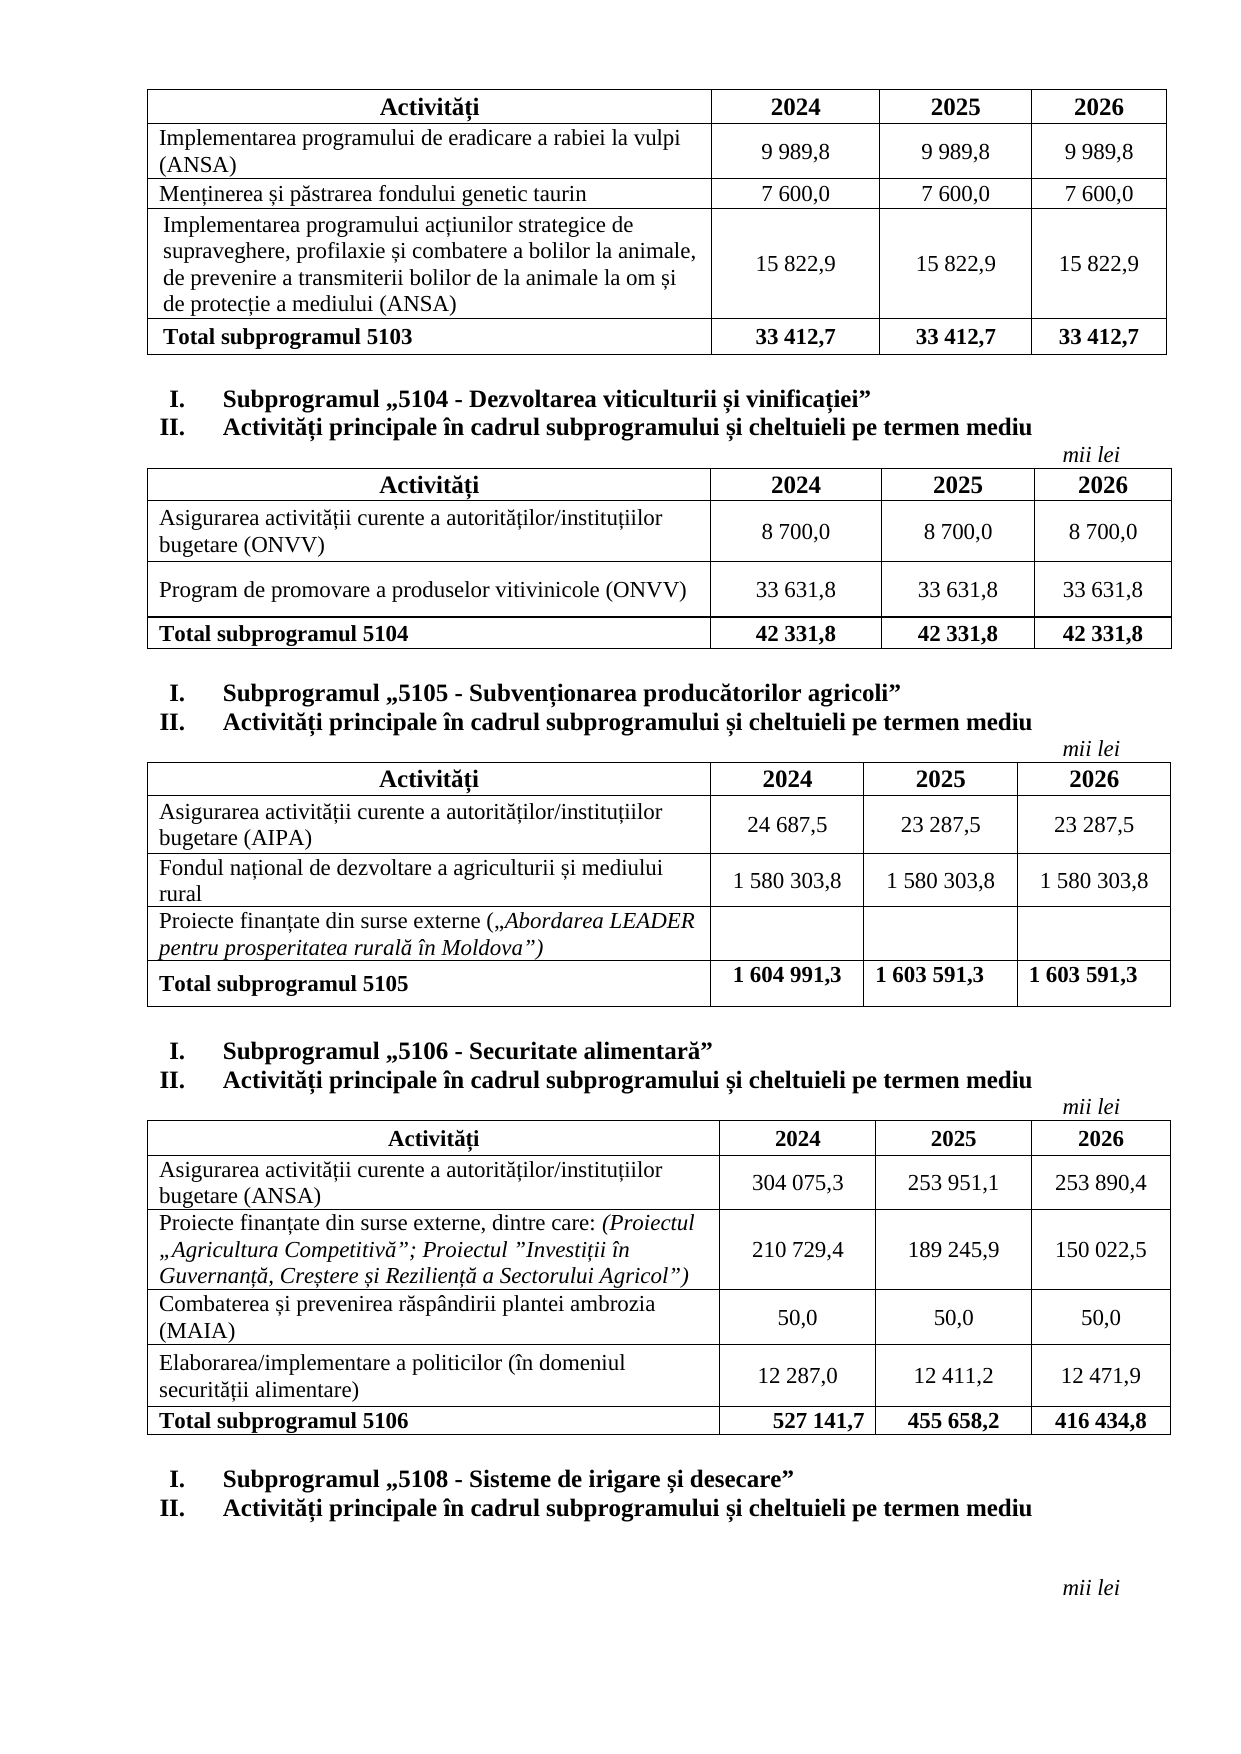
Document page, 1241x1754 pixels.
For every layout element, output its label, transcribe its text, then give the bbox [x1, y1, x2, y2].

table_cell 7 600,0 [712, 179, 879, 208]
table_header 2025 [880, 90, 1031, 123]
table_cell Elaborarea/implementare a politicilor (în domeniul securității alimentare) [148, 1345, 719, 1406]
list Activități principale în cadrul subprogramului și cheltuieli pe termen mediu [185, 1065, 1093, 1093]
table_cell 8 700,0 [882, 501, 1034, 561]
table_header 2026 [1032, 90, 1166, 123]
table_cell 23 287,5 [1018, 796, 1170, 852]
table_cell 1 580 303,8 [1018, 854, 1170, 906]
table_cell 23 287,5 [864, 796, 1017, 852]
table_cell 42 331,8 [1035, 618, 1171, 648]
table_header 2024 [711, 763, 863, 795]
table_cell 8 700,0 [1035, 501, 1171, 561]
table_cell 304 075,3 [720, 1156, 875, 1208]
table_header 2024 [711, 469, 881, 500]
text mii lei [148, 1093, 1122, 1120]
table_header Activități [148, 763, 710, 795]
table_cell 1 603 591,3 [864, 961, 1017, 1006]
table_cell 9 989,8 [880, 124, 1031, 178]
table_cell 7 600,0 [1032, 179, 1166, 208]
table_cell Total subprogramul 5104 [148, 618, 710, 648]
table_cell 150 022,5 [1032, 1210, 1170, 1288]
table_cell Asigurarea activității curente a autorităților/instituțiilor bugetare (AIPA) [148, 796, 710, 852]
table_header Activități [148, 1121, 719, 1155]
table_cell 33 631,8 [1035, 562, 1171, 616]
table_cell 42 331,8 [711, 618, 881, 648]
table_cell 189 245,9 [876, 1210, 1031, 1288]
table_cell 210 729,4 [720, 1210, 875, 1288]
table_cell Total subprogramul 5105 [148, 961, 710, 1006]
table_cell [1018, 907, 1170, 960]
table_cell 50,0 [1032, 1290, 1170, 1344]
table_cell 33 631,8 [882, 562, 1034, 616]
table_cell 15 822,9 [1032, 209, 1166, 318]
table_cell 33 412,7 [880, 319, 1031, 354]
table_cell 1 580 303,8 [711, 854, 863, 906]
table_cell 455 658,2 [876, 1407, 1031, 1434]
table_cell 33 631,8 [711, 562, 881, 616]
table_cell [711, 907, 863, 960]
table_cell Total subprogramul 5106 [148, 1407, 719, 1434]
table_header Activități [148, 469, 710, 500]
list Subprogramul „5108 - Sisteme de irigare și desecare” [185, 1464, 1093, 1493]
table_header 2025 [864, 763, 1017, 795]
table_cell Program de promovare a produselor vitivinicole (ONVV) [148, 562, 710, 616]
table_cell 527 141,7 [720, 1407, 875, 1434]
table_cell Asigurarea activității curente a autorităților/instituțiilor bugetare (ONVV) [148, 501, 710, 561]
table_header 2024 [712, 90, 879, 123]
table_cell 42 331,8 [882, 618, 1034, 648]
table_cell Combaterea și prevenirea răspândirii plantei ambrozia (MAIA) [148, 1290, 719, 1344]
table_cell Implementarea programului acțiunilor strategice de supraveghere, profilaxie și combatere a bolilor la animale, de prevenire a transmiterii bolilor de la animale la om și de protecție a mediului (ANSA) [148, 209, 711, 318]
list Activități principale în cadrul subprogramului și cheltuieli pe termen mediu [185, 1493, 1093, 1522]
table_header 2026 [1018, 763, 1170, 795]
table_cell 12 471,9 [1032, 1345, 1170, 1406]
table_cell 8 700,0 [711, 501, 881, 561]
table_header 2025 [882, 469, 1034, 500]
list Subprogramul „5105 - Subvenționarea producătorilor agricoli” [185, 678, 1093, 707]
table_header 2026 [1035, 469, 1171, 500]
list Subprogramul „5104 - Dezvoltarea viticulturii și vinificației” [185, 384, 1093, 412]
table_cell Implementarea programului de eradicare a rabiei la vulpi (ANSA) [148, 124, 711, 178]
list Activități principale în cadrul subprogramului și cheltuieli pe termen mediu [185, 412, 1093, 441]
table_cell Fondul național de dezvoltare a agriculturii și mediului rural [148, 854, 710, 906]
table_header 2024 [720, 1121, 875, 1155]
table_cell Proiecte finanțate din surse externe („Abordarea LEADER pentru prosperitatea rurală în Moldova”) [148, 907, 710, 960]
table_header Activități [148, 90, 711, 123]
text mii lei [148, 735, 1122, 762]
table_cell 253 951,1 [876, 1156, 1031, 1208]
table_cell [864, 907, 1017, 960]
table_cell 253 890,4 [1032, 1156, 1170, 1208]
table_header 2025 [876, 1121, 1031, 1155]
table_cell 7 600,0 [880, 179, 1031, 208]
table_header 2026 [1032, 1121, 1170, 1155]
table_cell 9 989,8 [1032, 124, 1166, 178]
text mii lei [148, 1574, 1122, 1601]
table_cell Asigurarea activității curente a autorităților/instituțiilor bugetare (ANSA) [148, 1156, 719, 1208]
table_cell Total subprogramul 5103 [148, 319, 711, 354]
table_cell 50,0 [876, 1290, 1031, 1344]
list Activități principale în cadrul subprogramului și cheltuieli pe termen mediu [185, 707, 1093, 735]
table_cell 15 822,9 [880, 209, 1031, 318]
table_cell 33 412,7 [712, 319, 879, 354]
table_cell 24 687,5 [711, 796, 863, 852]
text mii lei [148, 441, 1122, 467]
table_cell 9 989,8 [712, 124, 879, 178]
table_cell 1 580 303,8 [864, 854, 1017, 906]
table_cell 50,0 [720, 1290, 875, 1344]
table_cell Proiecte finanțate din surse externe, dintre care: (Proiectul „Agricultura Competitivă”; Proiectul ”Investiții în Guvernanță, Creștere și Reziliență a Sectorului Agricol”) [148, 1210, 719, 1288]
table_cell 1 604 991,3 [711, 961, 863, 1006]
table_cell 1 603 591,3 [1018, 961, 1170, 1006]
table_cell 15 822,9 [712, 209, 879, 318]
list Subprogramul „5106 - Securitate alimentară” [185, 1036, 1093, 1065]
table_cell 12 411,2 [876, 1345, 1031, 1406]
table_cell 33 412,7 [1032, 319, 1166, 354]
table_cell 12 287,0 [720, 1345, 875, 1406]
table_cell 416 434,8 [1032, 1407, 1170, 1434]
table_cell Menținerea și păstrarea fondului genetic taurin [148, 179, 711, 208]
